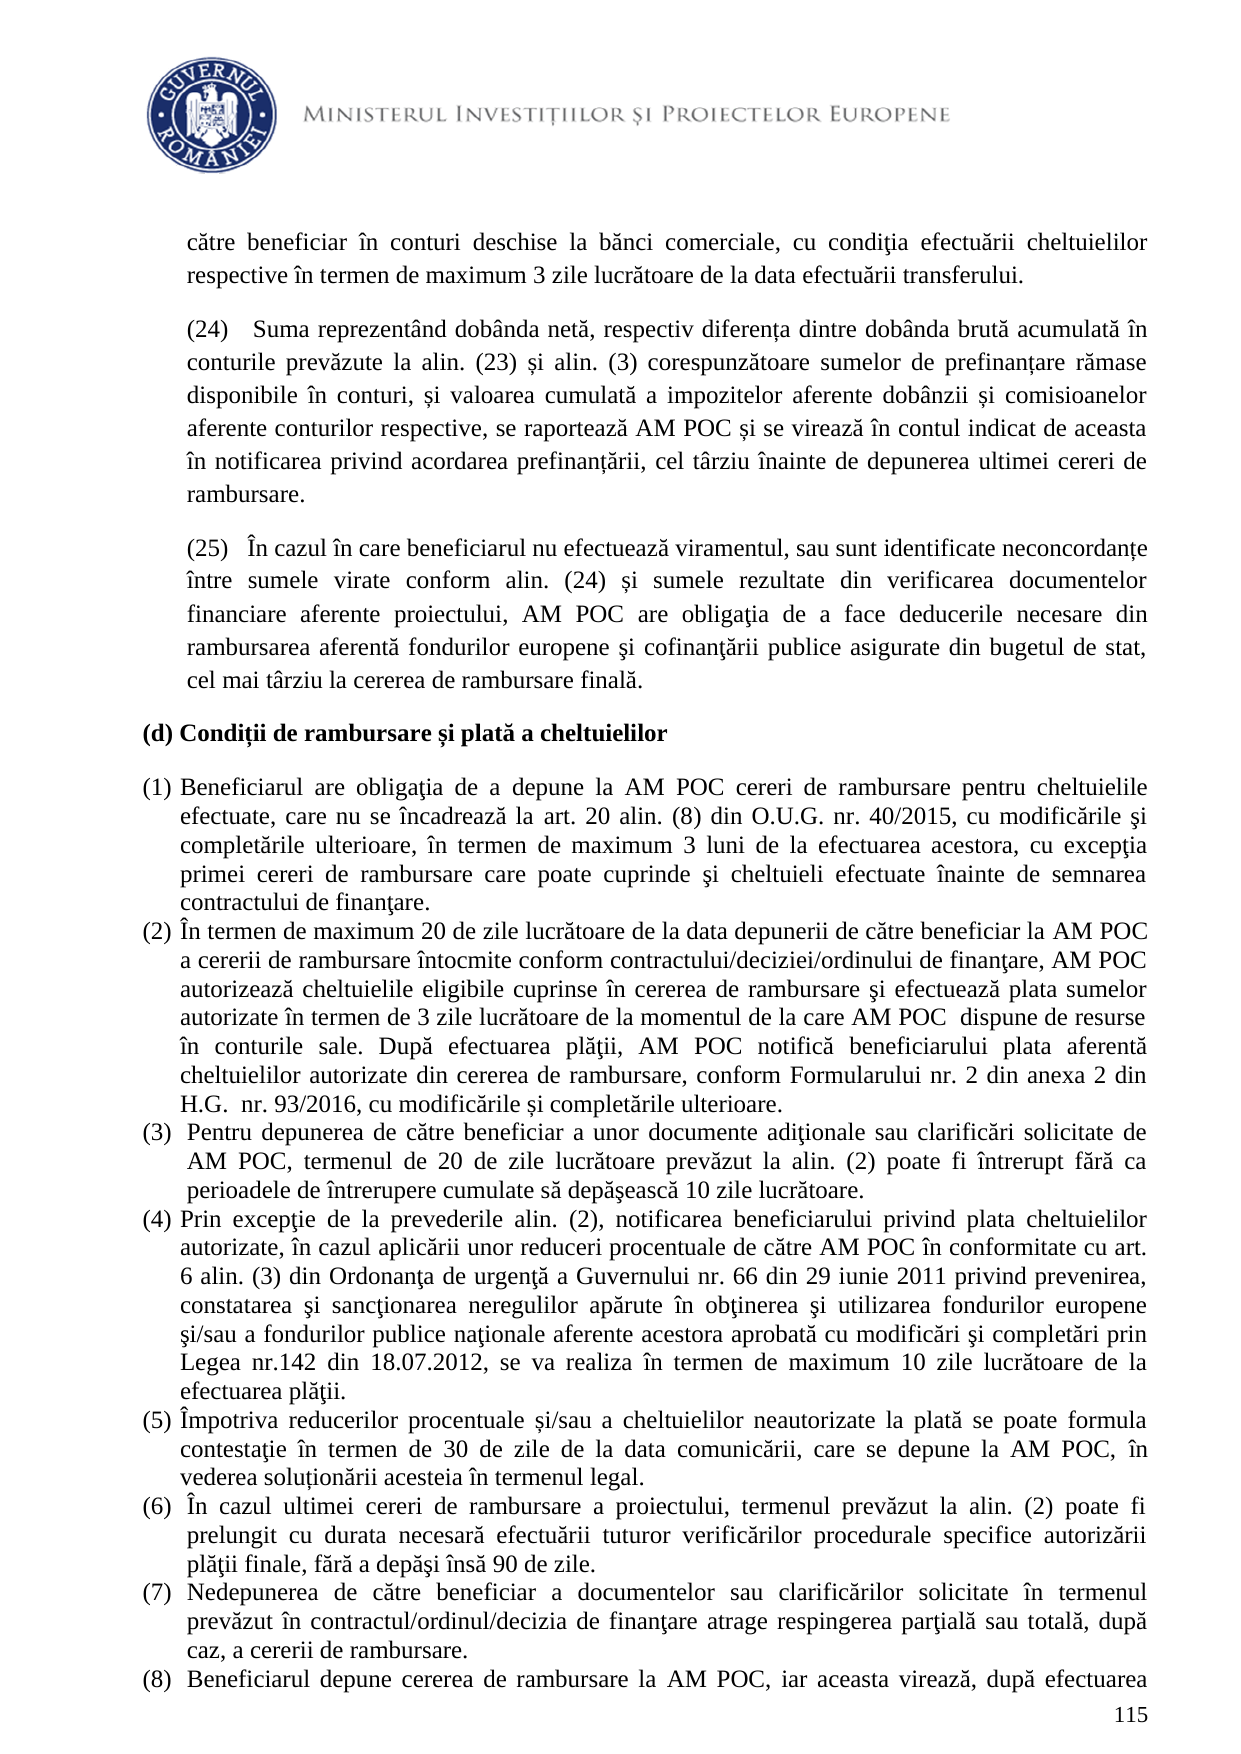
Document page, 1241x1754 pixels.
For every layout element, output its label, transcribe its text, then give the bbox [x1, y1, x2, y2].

picture [142, 52, 1088, 174]
list În termen de maximum 20 de zile lucrătoare de la data depunerii de către beneficiar la AM POC a cererii de rambursare întocmite conform contractului/deciziei/ordinului de finanţare, AM POC autorizează cheltuielile eligibile cuprinse în cererea de rambursare şi efectuează plata sumelor autorizate în termen de 3 zile lucrătoare de la momentul de la care AM POC dispune de resurse în conturile sale. După efectuarea plăţii, AM POC notifică beneficiarului plata aferentă cheltuielilor autorizate din cererea de rambursare, conform Formularului nr. 2 din anexa 2 din H.G. nr. 93/2016, cu modificările și completările ulterioare. [142, 916, 1148, 1117]
text (d) Condiții de rambursare și plată a cheltuielilor [142, 718, 1148, 747]
text (24) Suma reprezentând dobânda netă, respectiv diferența dintre dobânda brută acumulată în conturile prevăzute la alin. (23) și alin. (3) corespunzătoare sumelor de prefinanțare rămase disponibile în conturi, și valoarea cumulată a impozitelor aferente dobânzii și comisioanelor aferente conturilor respective, se raportează AM POC și se virează în contul indicat de aceasta în notificarea privind acordarea prefinanțării, cel târziu înainte de depunerea ultimei cereri de rambursare. [187, 314, 1148, 507]
list Pentru depunerea de către beneficiar a unor documente adiţionale sau clarificări solicitate de AM POC, termenul de 20 de zile lucrătoare prevăzut la alin. (2) poate fi întrerupt fără ca perioadele de întrerupere cumulate să depăşească 10 zile lucrătoare. [142, 1117, 1148, 1204]
list Prin excepţie de la prevederile alin. (2), notificarea beneficiarului privind plata cheltuielilor autorizate, în cazul aplicării unor reduceri procentuale de către AM POC în conformitate cu art. 6 alin. (3) din Ordonanţa de urgenţă a Guvernului nr. 66 din 29 iunie 2011 privind prevenirea, constatarea şi sancţionarea neregulilor apărute în obţinerea şi utilizarea fondurilor europene şi/sau a fondurilor publice naţionale aferente acestora aprobată cu modificări şi completări prin Legea nr.142 din 18.07.2012, se va realiza în termen de maximum 10 zile lucrătoare de la efectuarea plăţii. [142, 1204, 1148, 1405]
list Împotriva reducerilor procentuale și/sau a cheltuielilor neautorizate la plată se poate formula contestaţie în termen de 30 de zile de la data comunicării, care se depune la AM POC, în vederea soluționării acesteia în termenul legal. [142, 1405, 1148, 1491]
list În cazul ultimei cereri de rambursare a proiectului, termenul prevăzut la alin. (2) poate fi prelungit cu durata necesară efectuării tuturor verificărilor procedurale specifice autorizării plăţii finale, fără a depăşi însă 90 de zile. [142, 1491, 1148, 1577]
list Beneficiarul are obligaţia de a depune la AM POC cereri de rambursare pentru cheltuielile efectuate, care nu se încadrează la art. 20 alin. (8) din O.U.G. nr. 40/2015, cu modificările şi completările ulterioare, în termen de maximum 3 luni de la efectuarea acestora, cu excepţia primei cereri de rambursare care poate cuprinde şi cheltuieli efectuate înainte de semnarea contractului de finanţare. [142, 772, 1148, 916]
list Nedepunerea de către beneficiar a documentelor sau clarificărilor solicitate în termenul prevăzut în contractul/ordinul/decizia de finanţare atrage respingerea parţială sau totală, după caz, a cererii de rambursare. [142, 1577, 1148, 1664]
text (25) În cazul în care beneficiarul nu efectuează viramentul, sau sunt identificate neconcordanțe între sumele virate conform alin. (24) și sumele rezultate din verificarea documentelor financiare aferente proiectului, AM POC are obligaţia de a face deducerile necesare din rambursarea aferentă fondurilor europene şi cofinanţării publice asigurate din bugetul de stat, cel mai târziu la cererea de rambursare finală. [187, 533, 1148, 693]
